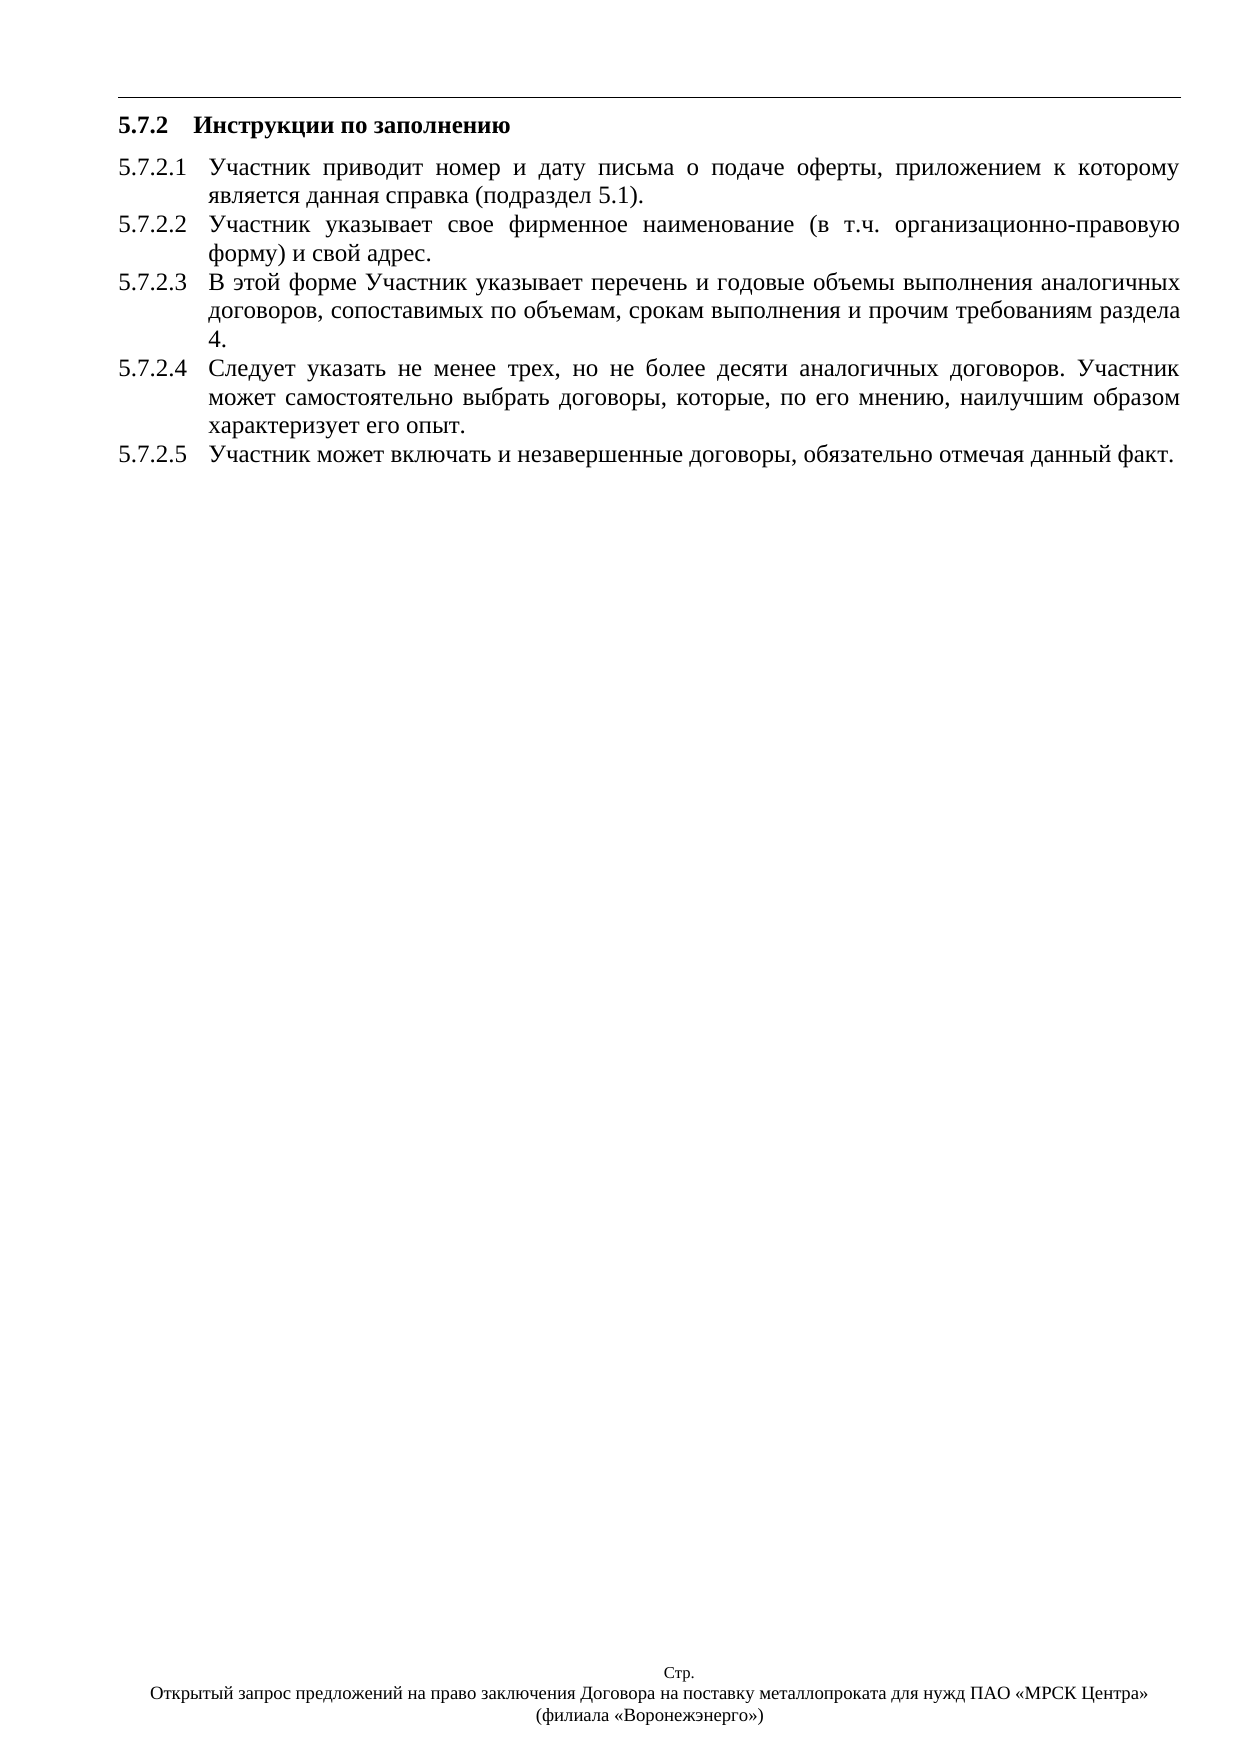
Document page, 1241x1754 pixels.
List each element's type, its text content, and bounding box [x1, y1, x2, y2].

list Участник приводит номер и дату письма о подаче оферты, приложением к которому является данная справка (подраздел 5.1). [118, 152, 1181, 209]
list Участник может включать и незавершенные договоры, обязательно отмечая данный факт. [118, 439, 1181, 468]
subtitle Инструкции по заполнению [118, 111, 1181, 139]
list Участник указывает свое фирменное наименование (в т.ч. организационно-правовую форму) и свой адрес. [118, 209, 1181, 267]
list Следует указать не менее трех, но не более десяти аналогичных договоров. Участник может самостоятельно выбрать договоры, которые, по его мнению, наилучшим образом характеризует его опыт. [118, 353, 1181, 439]
list В этой форме Участник указывает перечень и годовые объемы выполнения аналогичных договоров, сопоставимых по объемам, срокам выполнения и прочим требованиям раздела 4. [118, 267, 1181, 353]
